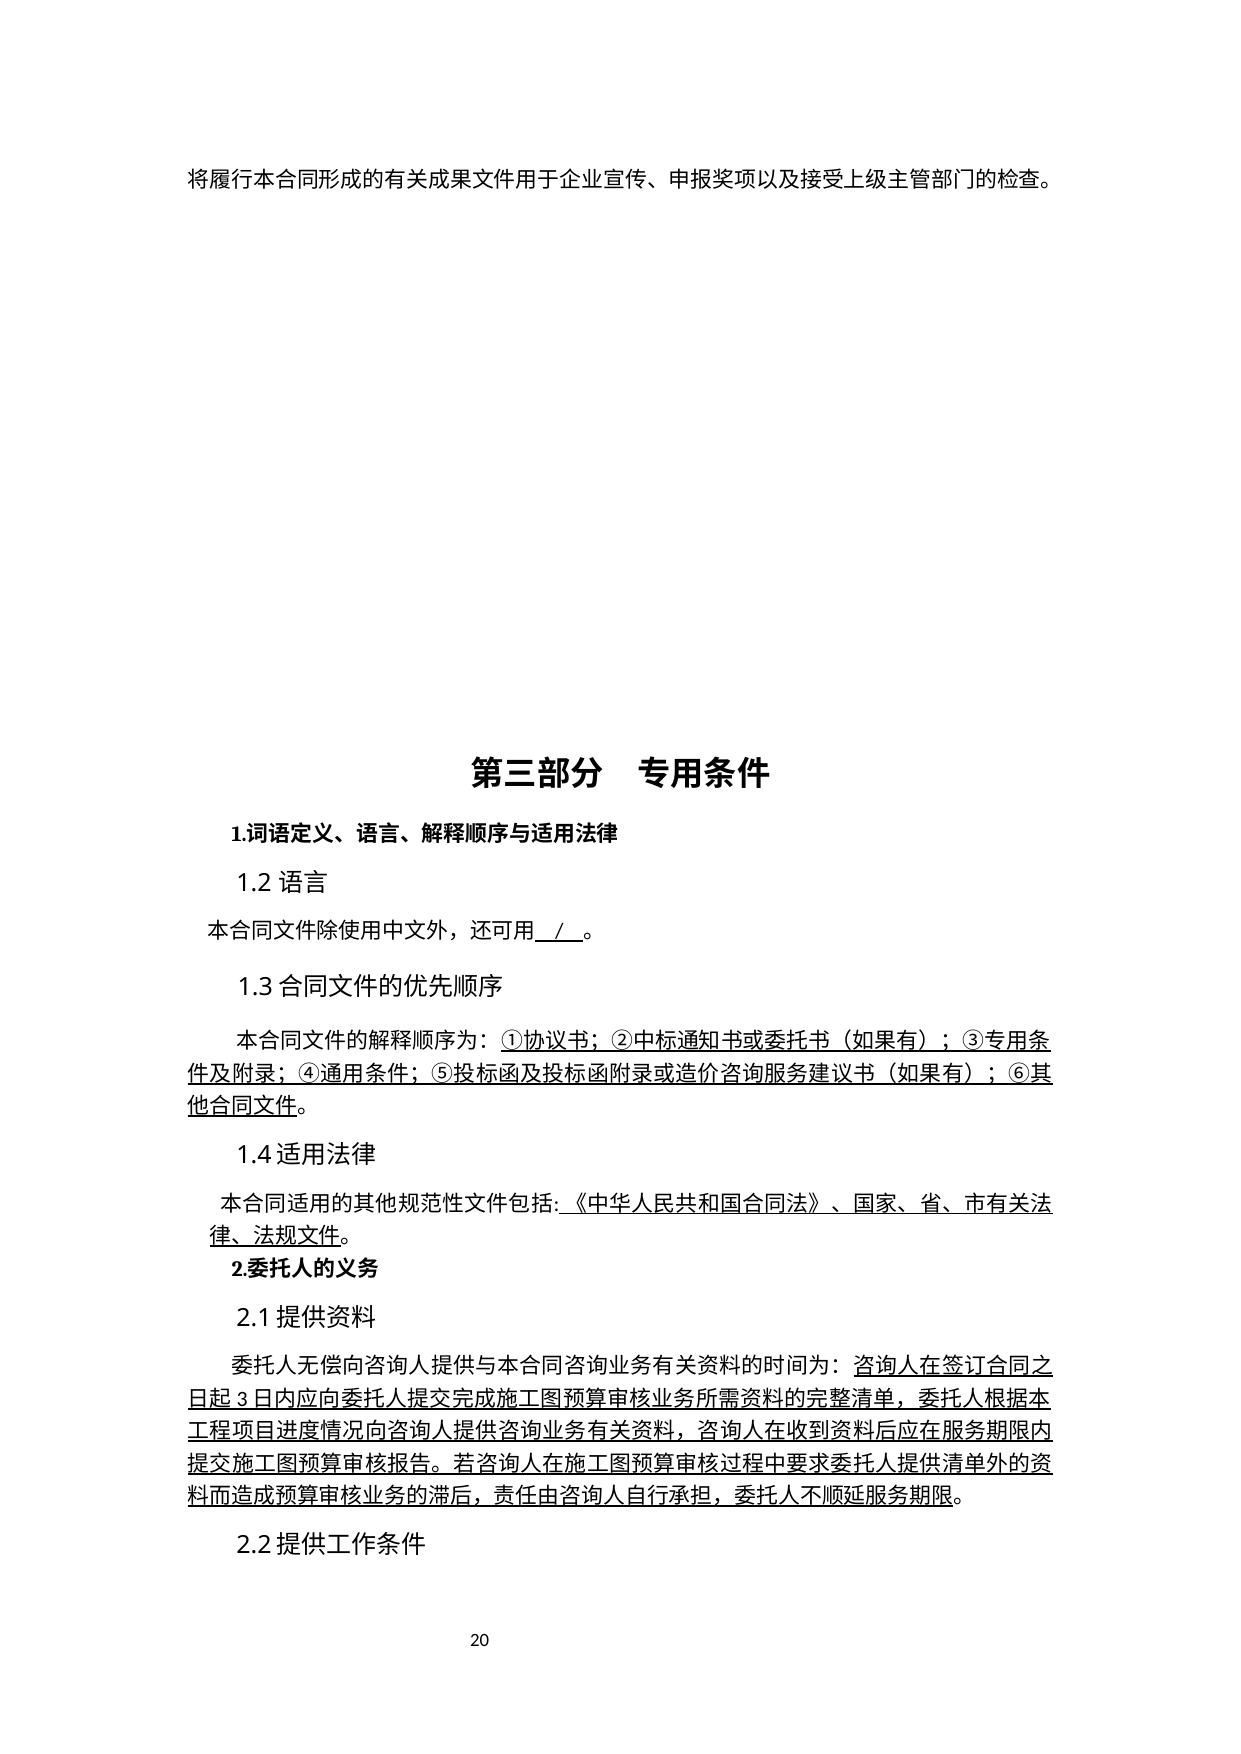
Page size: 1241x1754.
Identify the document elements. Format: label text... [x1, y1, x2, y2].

subtitle 1.3合同文件的优先顺序 [187, 952, 1053, 1017]
text 2.2提供工作条件 [187, 1510, 1053, 1575]
subtitle 第三部分 专用条件 [187, 738, 1053, 803]
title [187, 162, 1053, 243]
title 2.委托人的义务 [187, 1250, 1053, 1283]
text 1.4适用法律 [187, 1120, 1053, 1185]
text 委托人无偿向咨询人提供与本合同咨询业务有关资料的时间为：咨询人在签订合同之日起3日内应向委托人提交完成施工图预算审核业务所需资料的完整清单，委托人根据本工程项目进度情况向咨询人提供咨询业务有关资料，咨询人在收到资料后应在服务期限内提交施工图预算审核报告。若咨询人在施工图预算审核过程中要求委托人提供清单外的资料而造成预算审核业务的滞后，责任由咨询人自行承担，委托人不顺延服务期限。 [187, 1474, 1053, 1510]
text 委托人无偿向咨询人提供与本合同咨询业务有关资料的时间为：咨询人在签订合同之日起3日内应向委托人提交完成施工图预算审核业务所需资料的完整清单，委托人根据本工程项目进度情况向咨询人提供咨询业务有关资料，咨询人在收到资料后应在服务期限内提交施工图预算审核报告。若咨询人在施工图预算审核过程中要求委托人提供清单外的资料而造成预算审核业务的滞后，责任由咨询人自行承担，委托人不顺延服务期限。 [187, 1348, 1053, 1440]
text 本合同文件的解释顺序为：①协议书；②中标通知书或委托书（如果有）；③专用条件及附录；④通用条件；⑤投标函及投标函附录或造价咨询服务建议书（如果有）；⑥其他合同文件。 [187, 1084, 1053, 1120]
text 委托人无偿向咨询人提供与本合同咨询业务有关资料的时间为：咨询人在签订合同之日起3日内应向委托人提交完成施工图预算审核业务所需资料的完整清单，委托人根据本工程项目进度情况向咨询人提供咨询业务有关资料，咨询人在收到资料后应在服务期限内提交施工图预算审核报告。若咨询人在施工图预算审核过程中要求委托人提供清单外的资料而造成预算审核业务的滞后，责任由咨询人自行承担，委托人不顺延服务期限。 [187, 1441, 1053, 1473]
title 1.词语定义、语言、解释顺序与适用法律 [187, 815, 1053, 848]
text 2.1提供资料 [187, 1283, 1053, 1348]
text 本合同适用的其他规范性文件包括: 《中华人民共和国合同法》、国家、省、市有关法律、法规文件。 [209, 1185, 1053, 1250]
text 1.2 语言 本合同文件除使用中文外，还可用 / 。 [187, 848, 1053, 945]
text 本合同文件的解释顺序为：①协议书；②中标通知书或委托书（如果有）；③专用条件及附录；④通用条件；⑤投标函及投标函附录或造价咨询服务建议书（如果有）；⑥其他合同文件。 [187, 1023, 1053, 1083]
